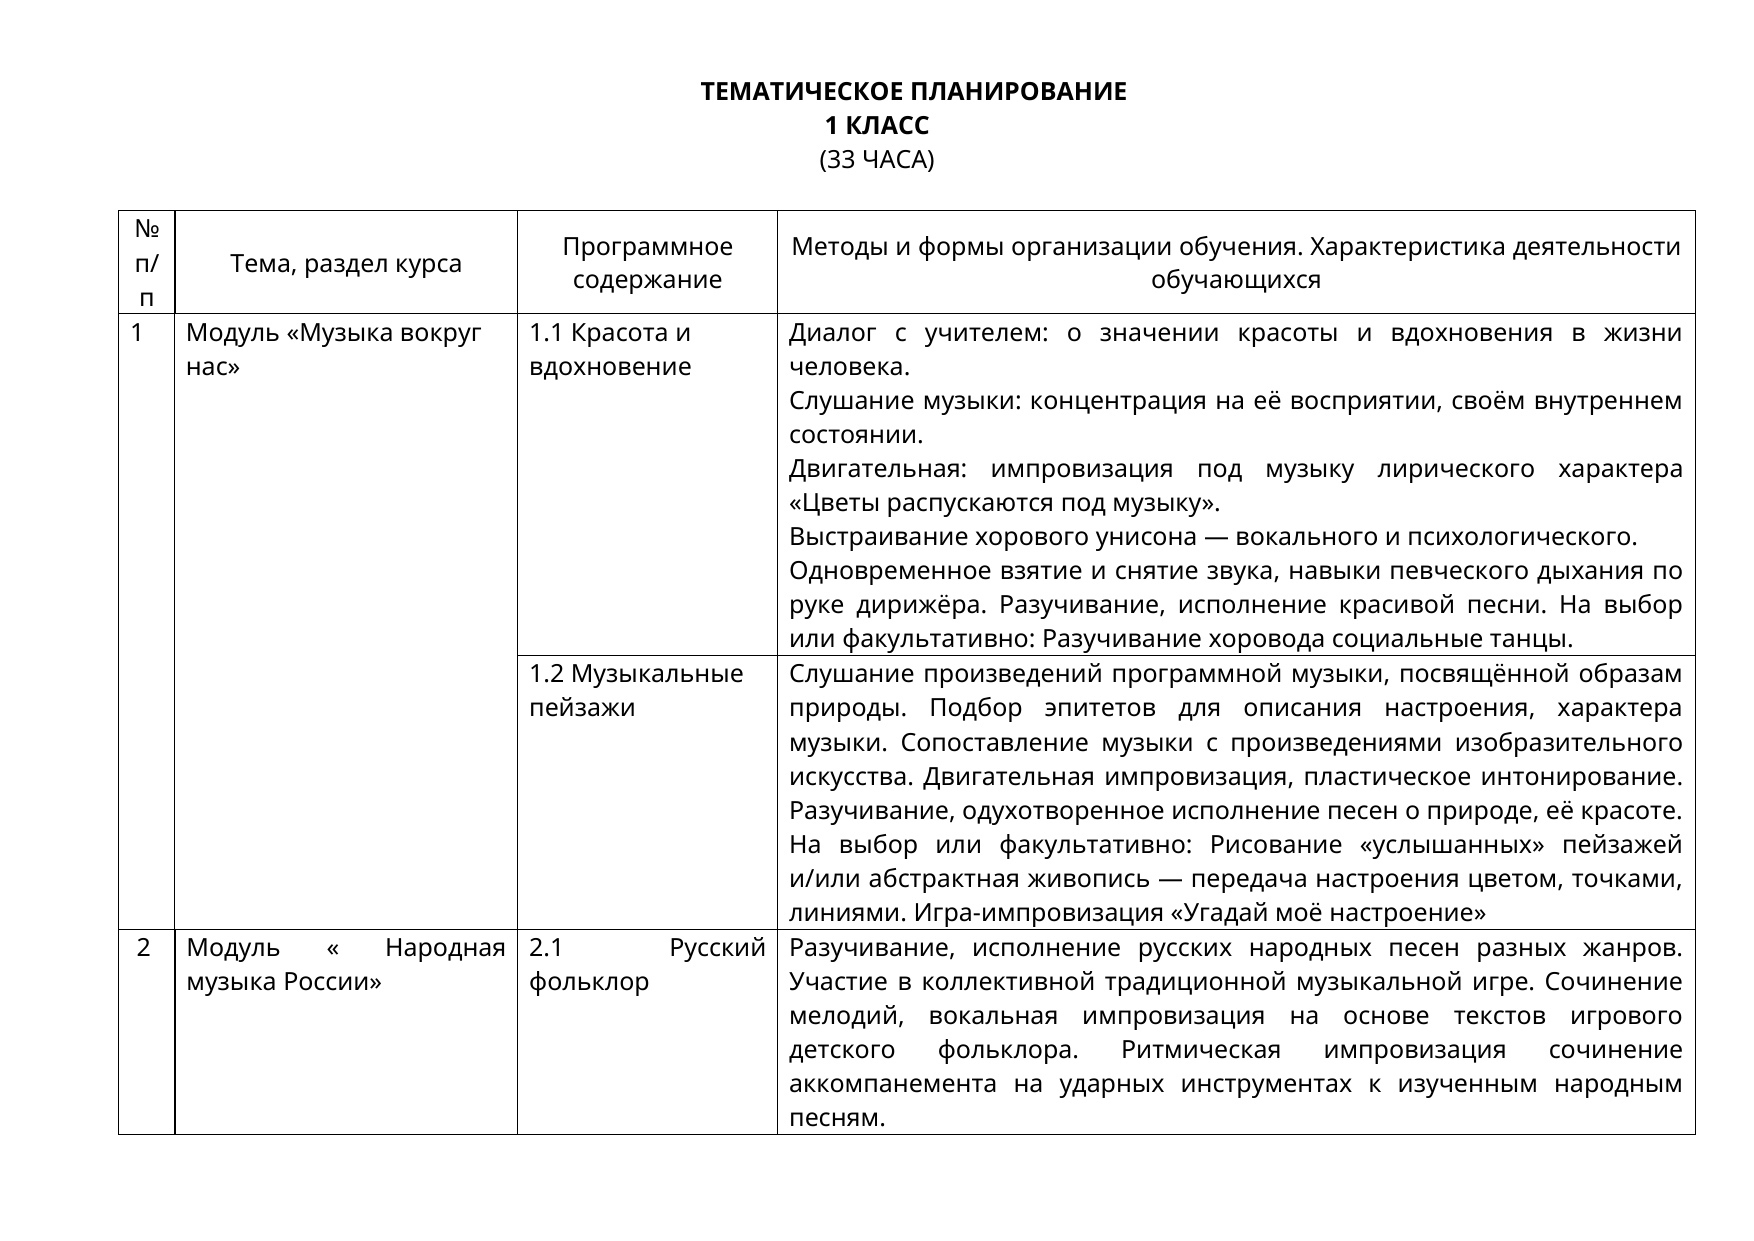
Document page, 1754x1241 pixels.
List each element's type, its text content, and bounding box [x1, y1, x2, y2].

table_cell 1.2 Музыкальные пейзажи [518, 656, 777, 928]
table_cell 1.1 Красота и вдохновение [518, 314, 777, 655]
table_header Тема, раздел курса [176, 211, 517, 313]
text 1 КЛАСС [118, 108, 1636, 142]
subtitle ТЕМАТИЧЕСКОЕ ПЛАНИРОВАНИЕ [118, 74, 1636, 108]
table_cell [176, 930, 517, 1134]
table_cell Разучивание, исполнение русских народных песен разных жанров. Участие в коллективной традиционной музыкальной игре. Сочинение мелодий, вокальная импровизация на основе текстов игрового детского фольклора. Ритмическая импровизация сочинение аккомпанемента на ударных инструментах к изученным народным песням. [778, 930, 1695, 1134]
table_cell Модуль «Музыка вокруг нас» [175, 314, 517, 928]
table_cell 2.1 Русский фольклор [518, 930, 777, 1134]
table_header № п/п [119, 211, 174, 313]
table_cell 2 [119, 930, 174, 1134]
table_cell Диалог с учителем: о значении красоты и вдохновения в жизни человека. Слушание музыки: концентрация на её восприятии, своём внутреннем состоянии. Двигательная: импровизация под музыку лирического характера «Цветы распускаются под музыку». Выстраивание хорового унисона — вокального и психологического. Одновременное взятие и снятие звука, навыки певческого дыхания по руке дирижёра. Разучивание, исполнение красивой песни. На выбор или факультативно: Разучивание хоровода социальные танцы. [778, 314, 1695, 655]
table_cell Слушание произведений программной музыки, посвящённой образам природы. Подбор эпитетов для описания настроения, характера музыки. Сопоставление музыки с произведениями изобразительного искусства. Двигательная импровизация, пластическое интонирование. Разучивание, одухотворенное исполнение песен о природе, её красоте. На выбор или факультативно: Рисование «услышанных» пейзажей и/или абстрактная живопись — передача настроения цветом, точками, линиями. Игра-импровизация «Угадай моё настроение» [778, 656, 1695, 928]
text (33 ЧАСА) [118, 142, 1636, 176]
table_header Методы и формы организации обучения. Характеристика деятельности обучающихся [778, 211, 1695, 313]
table_header Программное содержание [518, 211, 777, 313]
table_cell 1 [119, 314, 174, 928]
